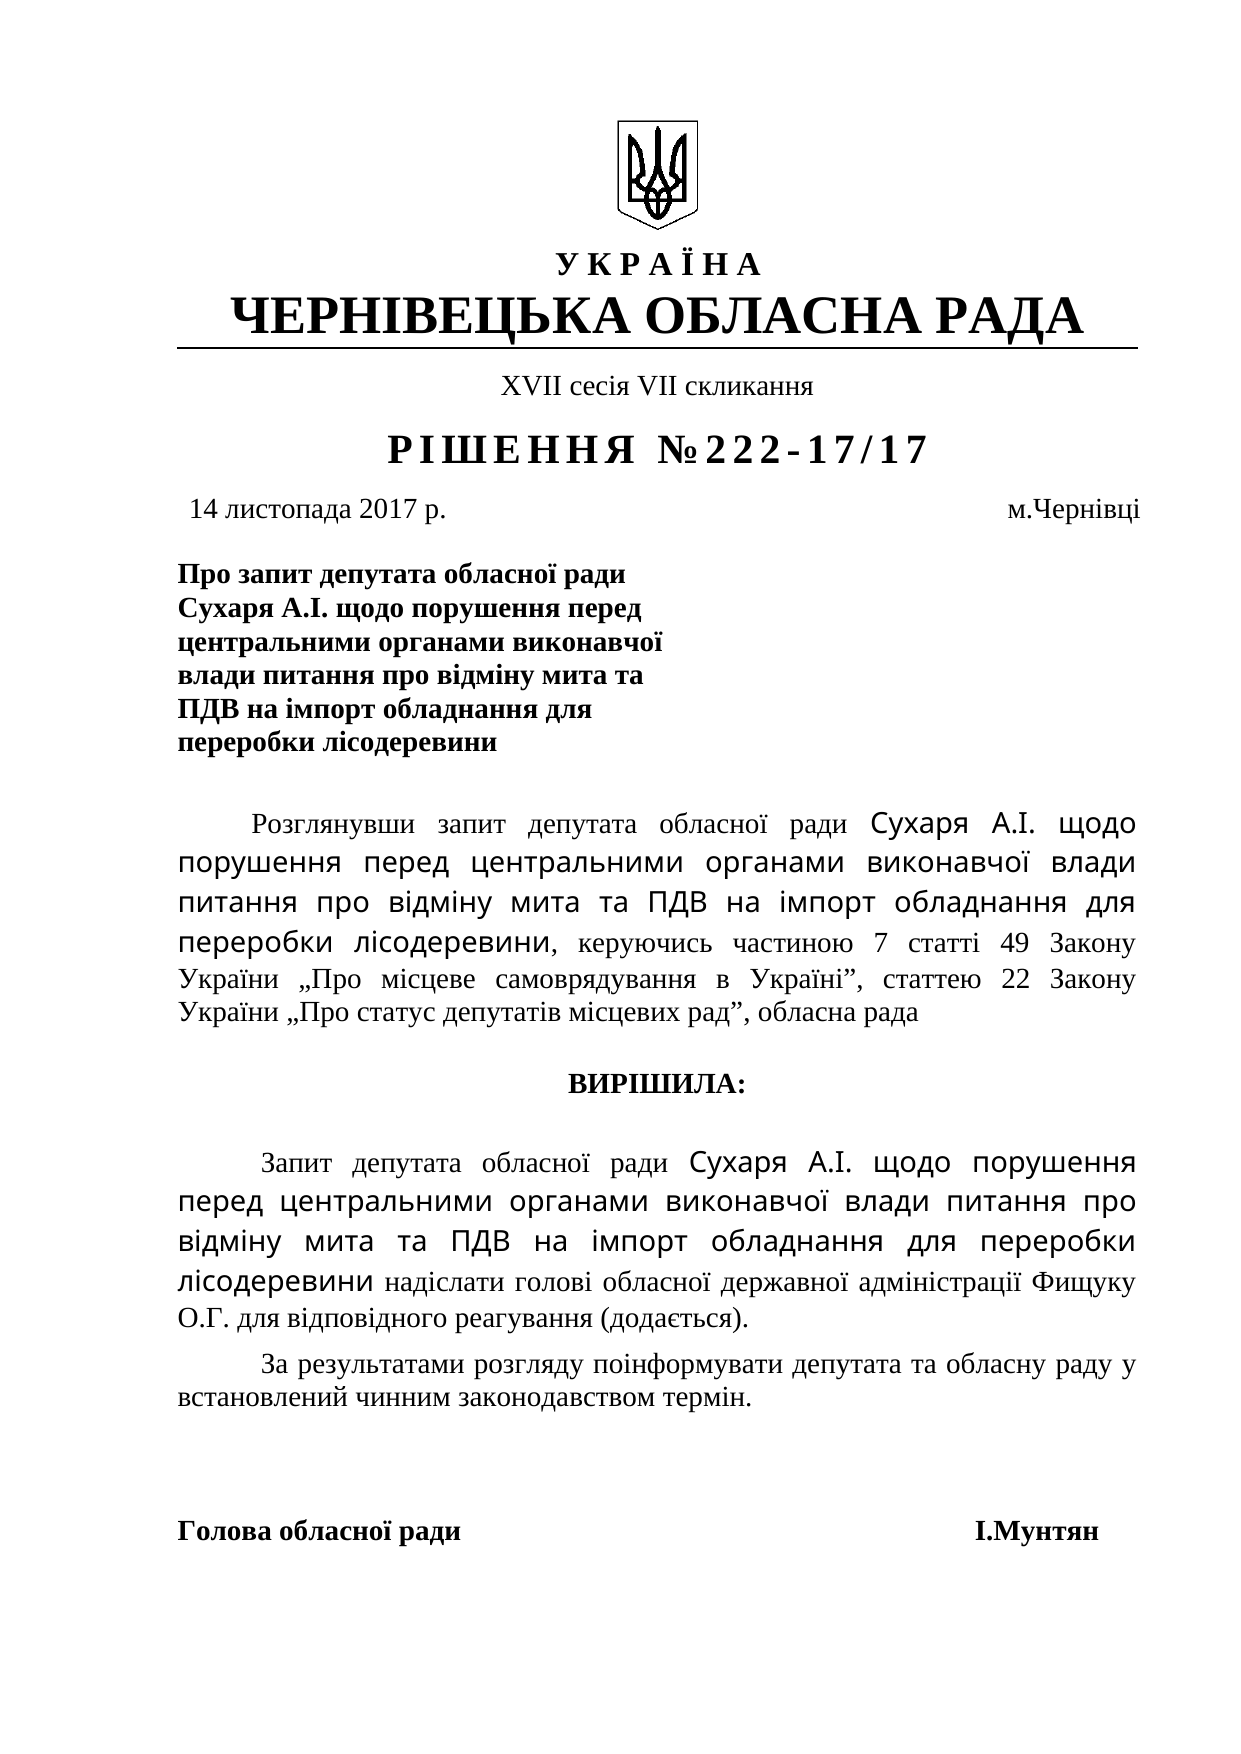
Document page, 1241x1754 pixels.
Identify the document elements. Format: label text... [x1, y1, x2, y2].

picture [615, 118, 700, 233]
subtitle XVII сесія VІІ скликання [177, 368, 1137, 402]
subtitle ЧЕРНІВЕЦЬКА ОБЛАСНА РАДА [177, 283, 1138, 347]
text ВИРІШИЛА: [177, 1066, 1137, 1100]
text У К Р А Ї Н А [177, 233, 1138, 283]
text Розглянувши запит депутата обласної ради Сухаря А.І. щодо порушення перед центральними органами виконавчої влади питання про відміну мита та ПДВ на імпорт обладнання для переробки лісодеревини, керуючись частиною 7 статті 49 Закону України „Про місцеве самоврядування в Україні”, статтею 22 Закону України „Про статус депутатів місцевих рад”, обласна рада [177, 802, 1137, 1028]
table_header 14 листопада 2017 р. [177, 491, 621, 525]
text Про запит депутата обласної ради Сухаря А.І. щодо порушення перед центральними органами виконавчої влади питання про відміну мита та ПДВ на імпорт обладнання для переробки лісодеревини [177, 557, 709, 758]
table_header м.Чернівці [621, 491, 1152, 525]
text Запит депутата обласної ради Сухаря А.І. щодо порушення перед центральними органами виконавчої влади питання про відміну мита та ПДВ на імпорт обладнання для переробки лісодеревини надіслати голові обласної державної адміністрації Фищуку О.Г. для відповідного реагування (додається). [177, 1141, 1137, 1333]
subtitle РІШЕННЯ №222-17/17 [177, 424, 1137, 472]
text За результатами розгляду поінформувати депутата та обласну раду у встановлений чинним законодавством термін. [177, 1346, 1137, 1413]
text Голова обласної ради І.Мунтян [177, 1513, 1137, 1547]
